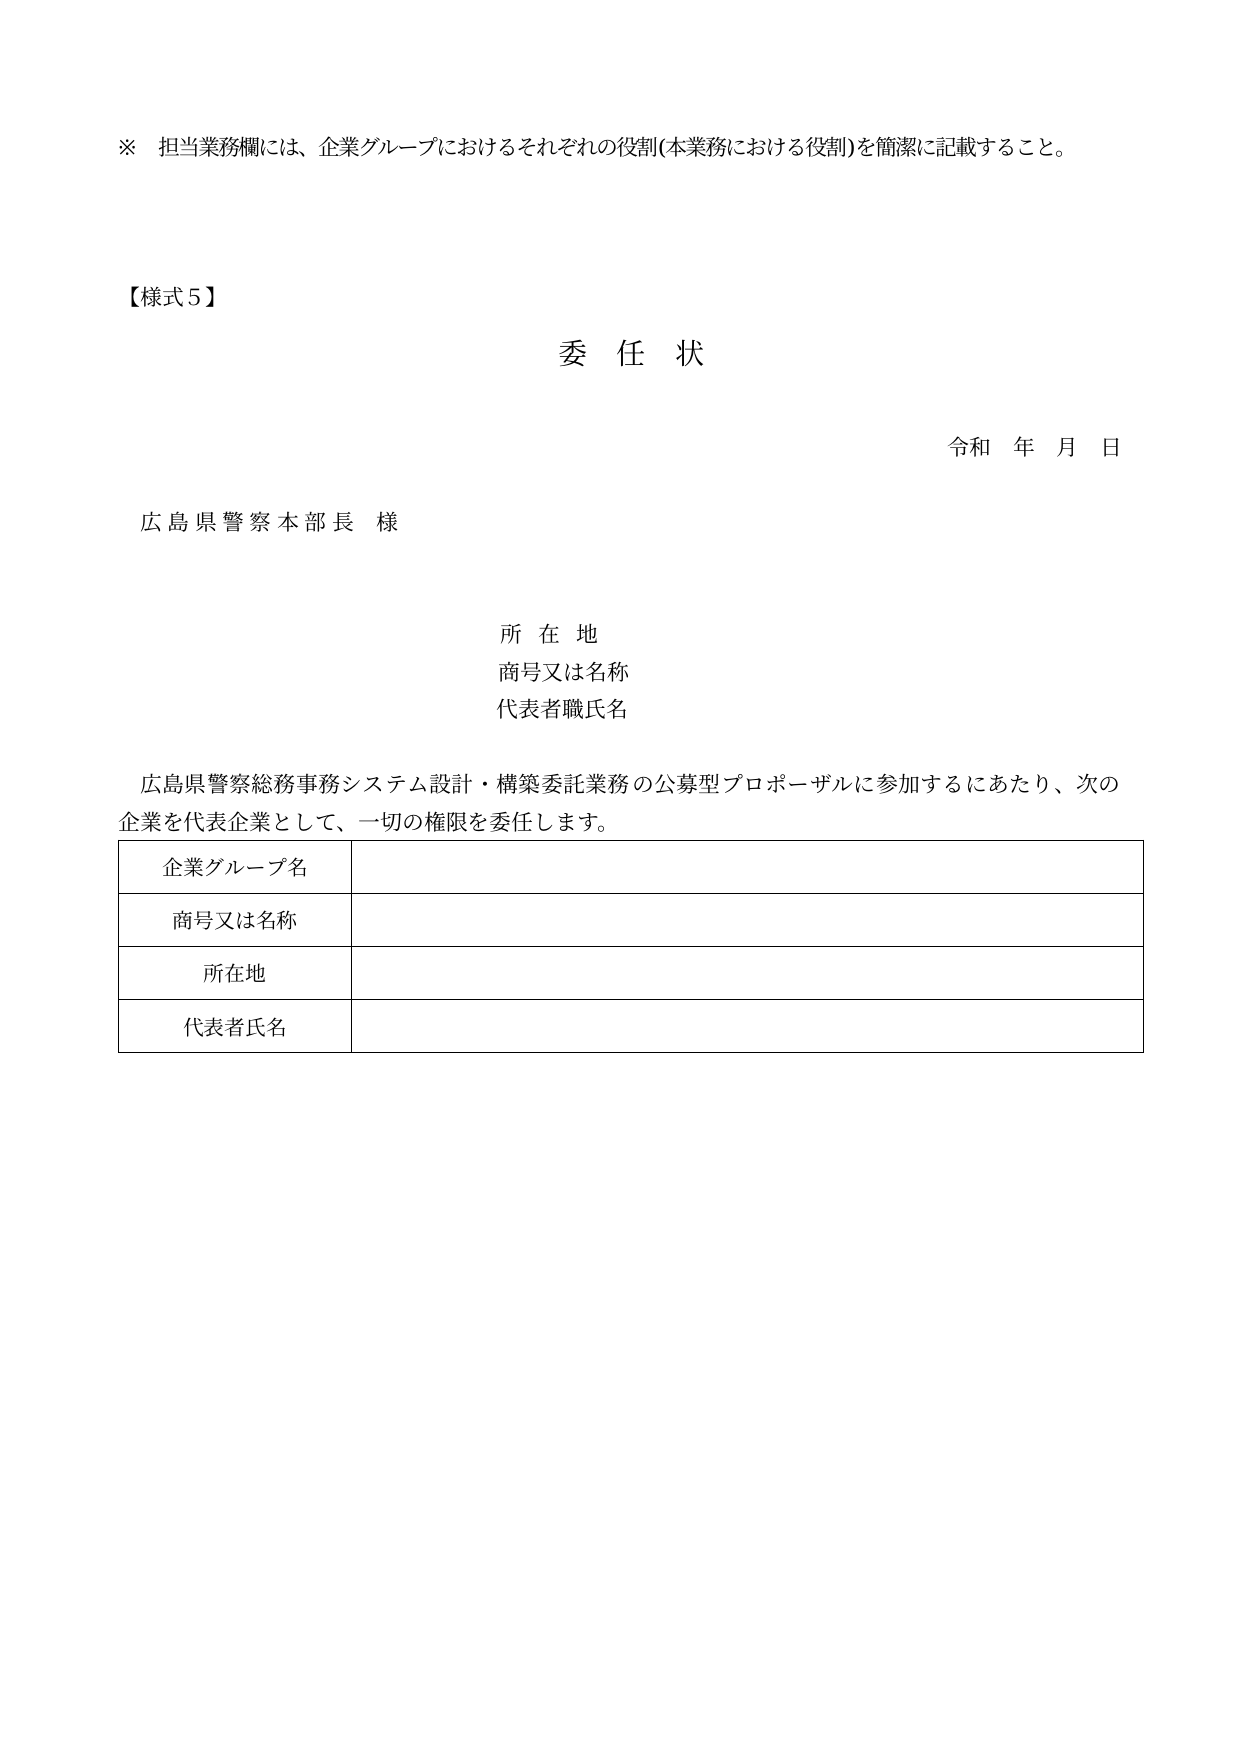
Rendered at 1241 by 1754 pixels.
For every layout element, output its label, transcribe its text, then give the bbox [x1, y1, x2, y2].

table_header 企業グループ名 [119, 841, 351, 893]
text 令和 年 月 日 [118, 427, 1122, 464]
text 所在地 [118, 614, 1122, 652]
table_cell 所在地 [119, 947, 351, 999]
text 広 島 県 警 察 本 部 長 様 [118, 502, 1122, 539]
table_header [352, 841, 1143, 893]
table_cell [352, 947, 1143, 999]
text ※ 担当業務欄には、企業グループにおけるそれぞれの役割(本業務における役割)を簡潔に記載すること。 [118, 127, 1122, 164]
text 広島県警察総務事務システム設計・構築委託業務の公募型プロポーザルに参加するにあたり、次の企業を代表企業として、一切の権限を委任します。 [118, 764, 1122, 839]
text 商号又は名称 [103, 652, 1122, 689]
text 委 任 状 [118, 314, 1122, 389]
table_cell [352, 1000, 1143, 1052]
text 代表者職氏名 [103, 689, 1122, 727]
text 【様式５】 [118, 277, 1122, 314]
table_cell 商号又は名称 [119, 894, 351, 946]
table_cell 代表者氏名 [119, 1000, 351, 1052]
table_cell [352, 894, 1143, 946]
